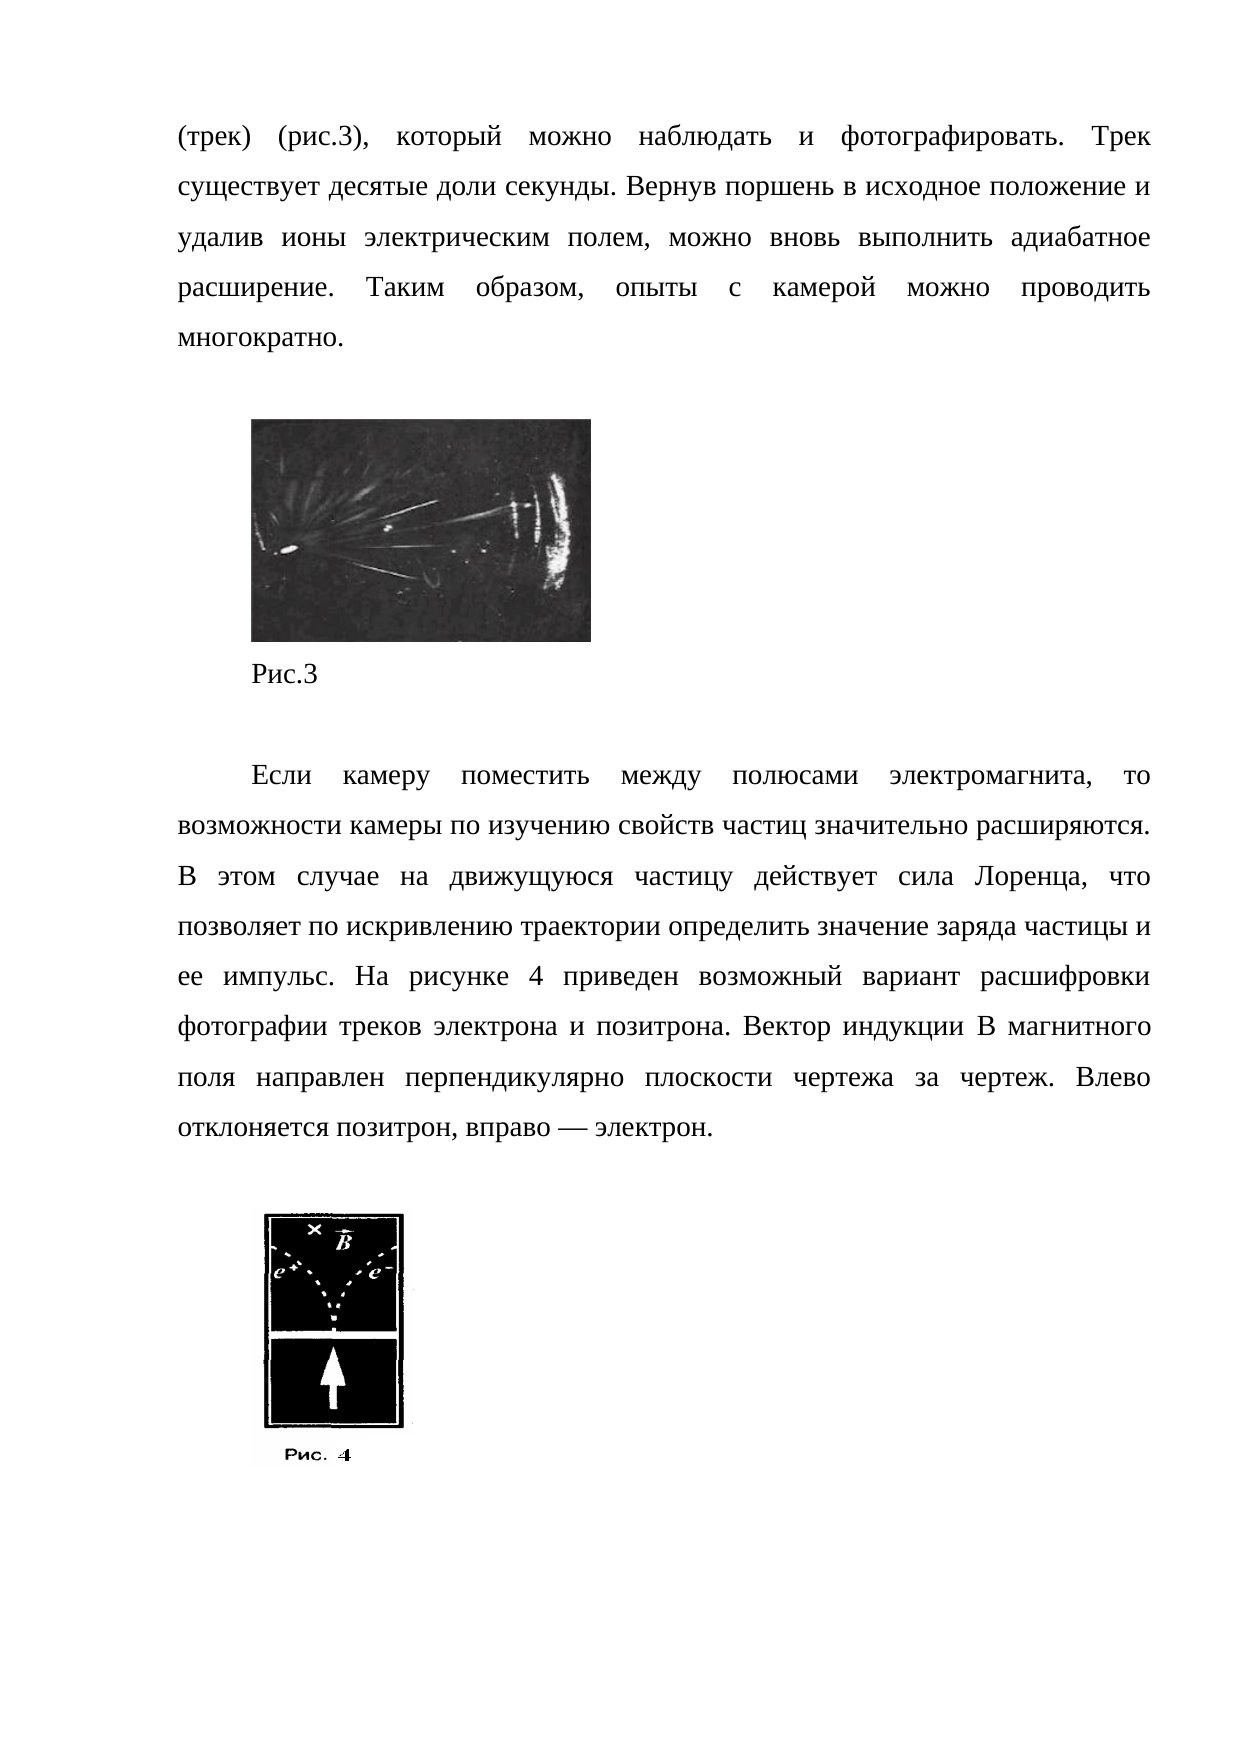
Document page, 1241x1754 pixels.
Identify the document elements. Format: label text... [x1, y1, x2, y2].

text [177, 118, 1152, 353]
picture [251, 1209, 414, 1471]
text Рис.3 [177, 656, 1152, 690]
picture [251, 419, 591, 642]
text Если камеру поместить между полюсами электромагнита, то возможности камеры по изучению свойств частиц значительно расширяются. В этом случае на движущуюся частицу действует сила Лоренца, что позволяет по искривлению траектории определить значение заряда частицы и ее импульс. На рисунке 4 приведен возможный вариант расшифровки фотографии треков электрона и позитрона. Вектор индукции В магнитного поля направлен перпендикулярно плоскости чертежа за чертеж. Влево отклоняется позитрон, вправо — электрон. [177, 757, 1152, 1143]
